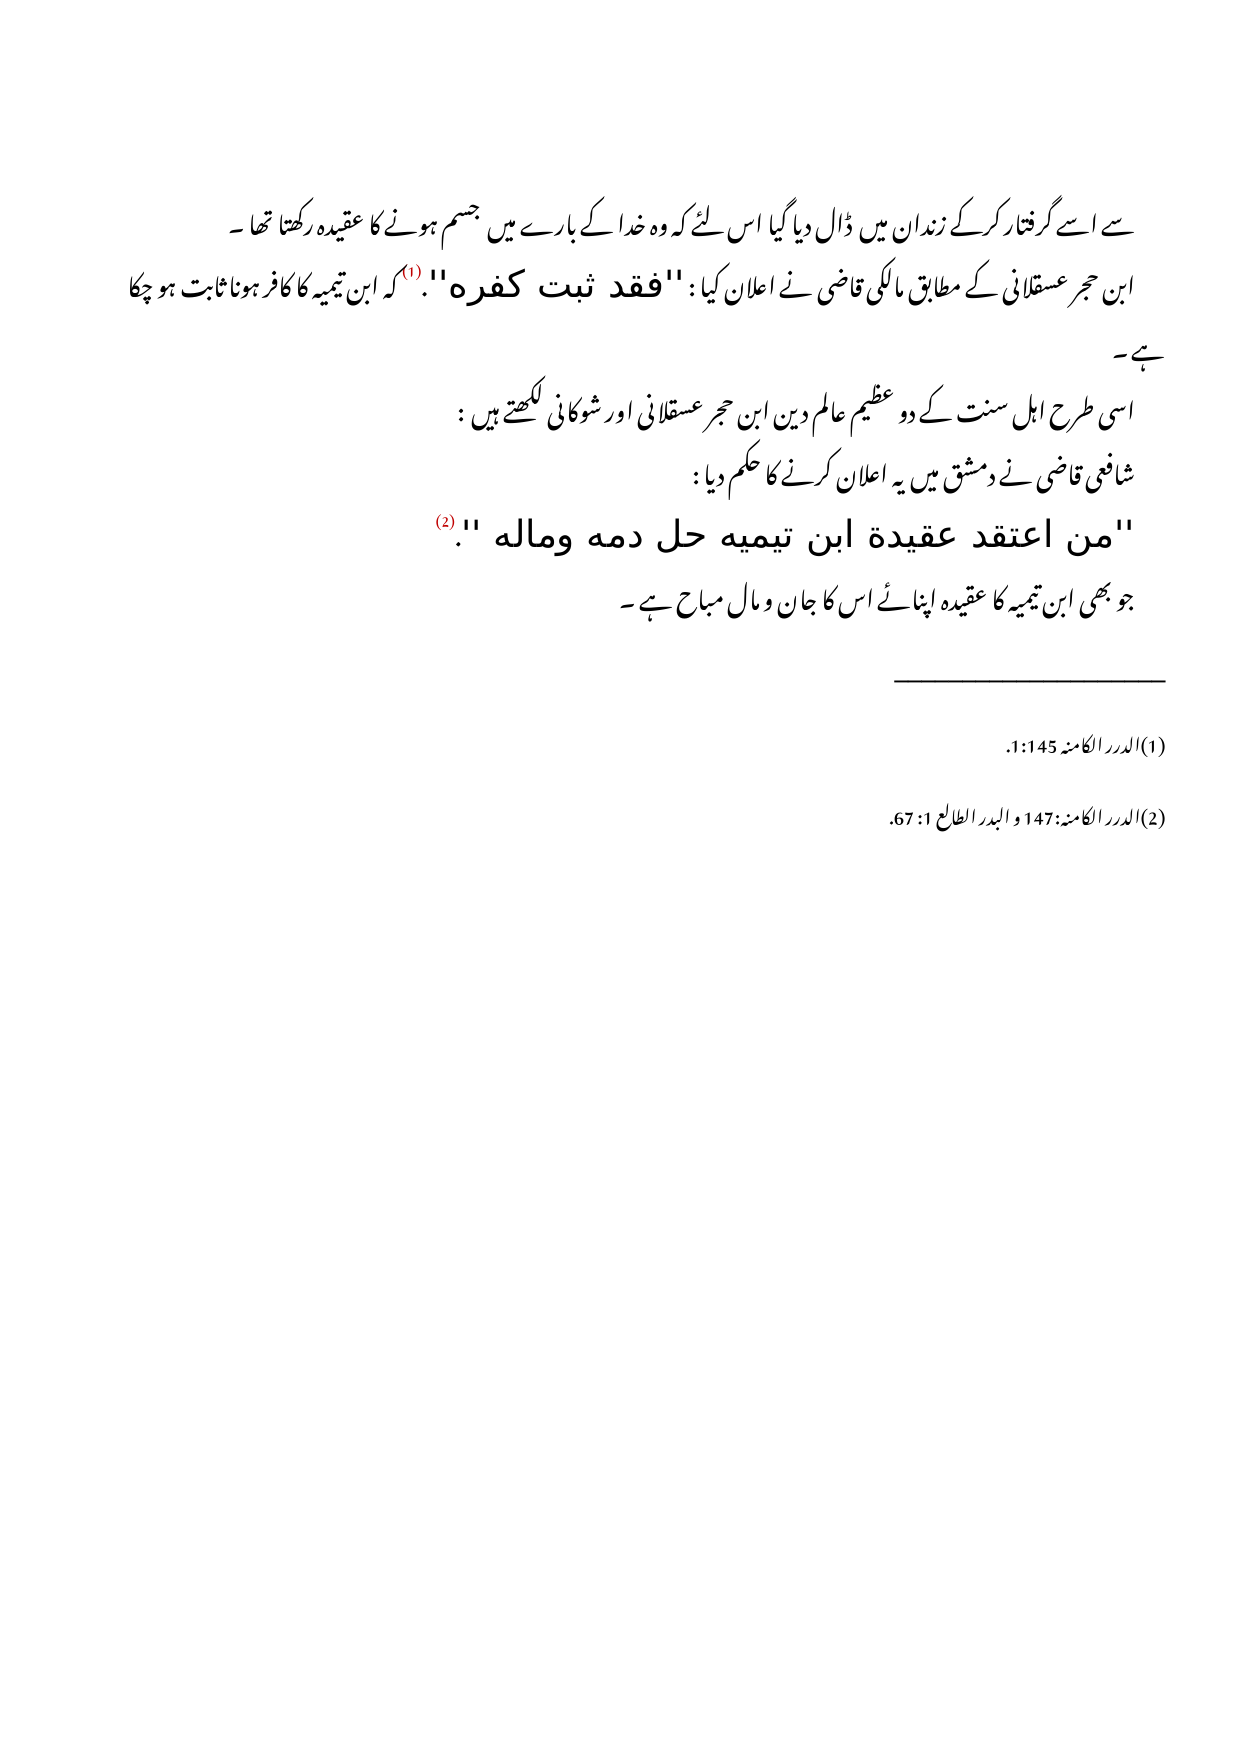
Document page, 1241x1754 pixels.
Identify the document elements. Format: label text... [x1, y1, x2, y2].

text جو بھی ابن تیمیہ کا عقیدہ اپنائے اس کا جان و مال مباح ہے ۔ [75, 562, 1165, 625]
text اسی طرح اہل سنت کے دو عظیم عالم دین ابن حجر عسقلانی اور شوکانی لکھتے ہیں : [75, 375, 1165, 437]
text ''من اعتقد عقیدة ابن تیمیه حل دمه وماله ''.(2) [75, 500, 1165, 562]
text سے اسے گرفتار کرکے زندان میں ڈال دیا گیا اس لئے کہ وہ خدا کے بارے میں جسم ہونے کا عقیدہ رکھتا تھا ۔ [75, 187, 1165, 250]
text (1)الدرر الکامنہ 1:145. [75, 718, 1165, 764]
text ابن حجر عسقلانی کے مطابق مالکی قاضی نے اعلان کیا : ''فقد ثبت کفره''.(1) کہ ابن تیمیہ کا کافر ہونا ثابت ہو چکا ہے ۔ [75, 250, 1165, 375]
text (2)الدرر الکامنہ:147 و البدر الطالع 1: 67. [75, 789, 1165, 836]
text شافعی قاضی نے دمشق میں یہ اعلان کرنے کا حکم دیا : [75, 437, 1165, 500]
text ____________________ [75, 625, 1165, 693]
